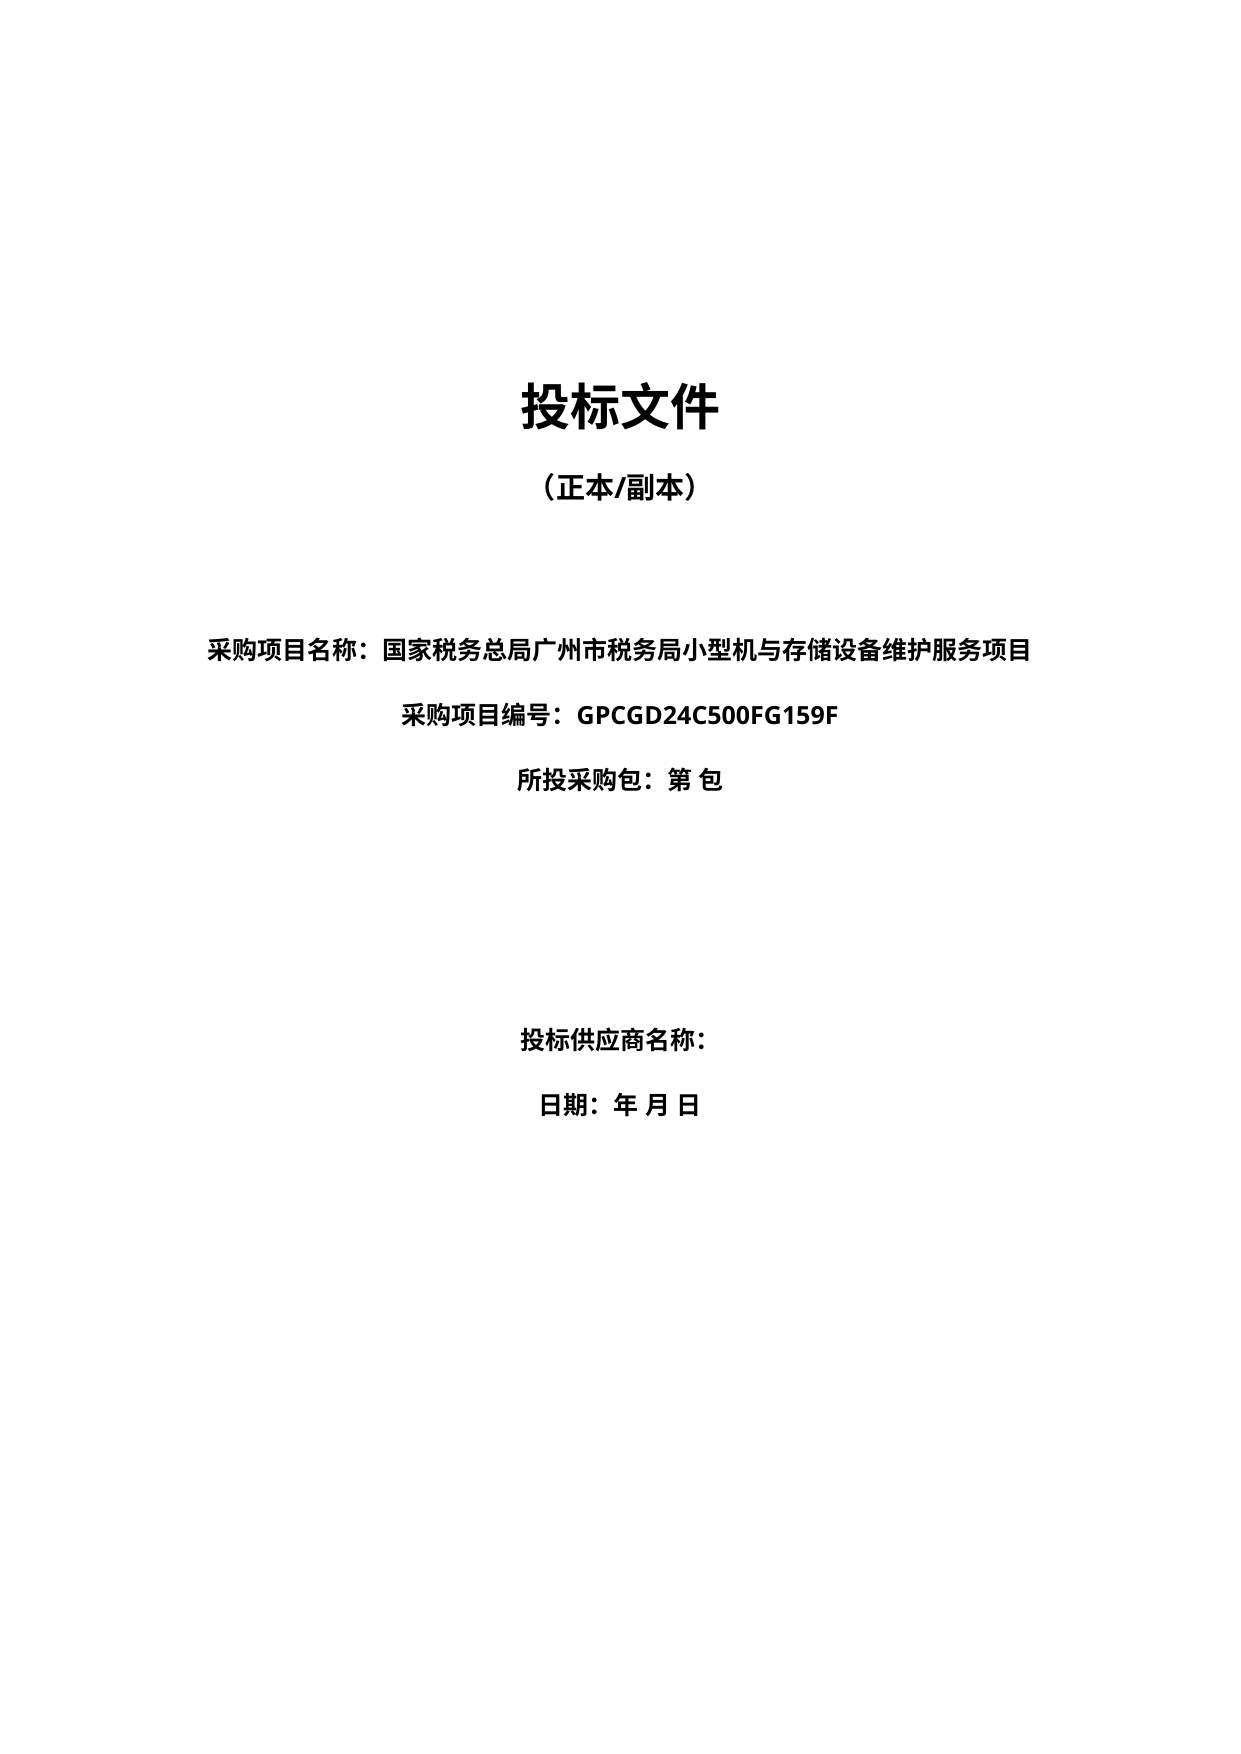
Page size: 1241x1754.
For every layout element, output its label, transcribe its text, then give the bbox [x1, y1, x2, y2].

text 所投采购包：第 包 [187, 747, 1053, 812]
text 投标文件 [187, 357, 1053, 454]
text 投标供应商名称： [187, 1007, 1053, 1072]
text 采购项目编号：GPCGD24C500FG159F [187, 682, 1053, 747]
text （正本/副本） [187, 454, 1053, 519]
text 日期：年 月 日 [187, 1072, 1053, 1137]
text 采购项目名称：国家税务总局广州市税务局小型机与存储设备维护服务项目 [187, 617, 1053, 682]
